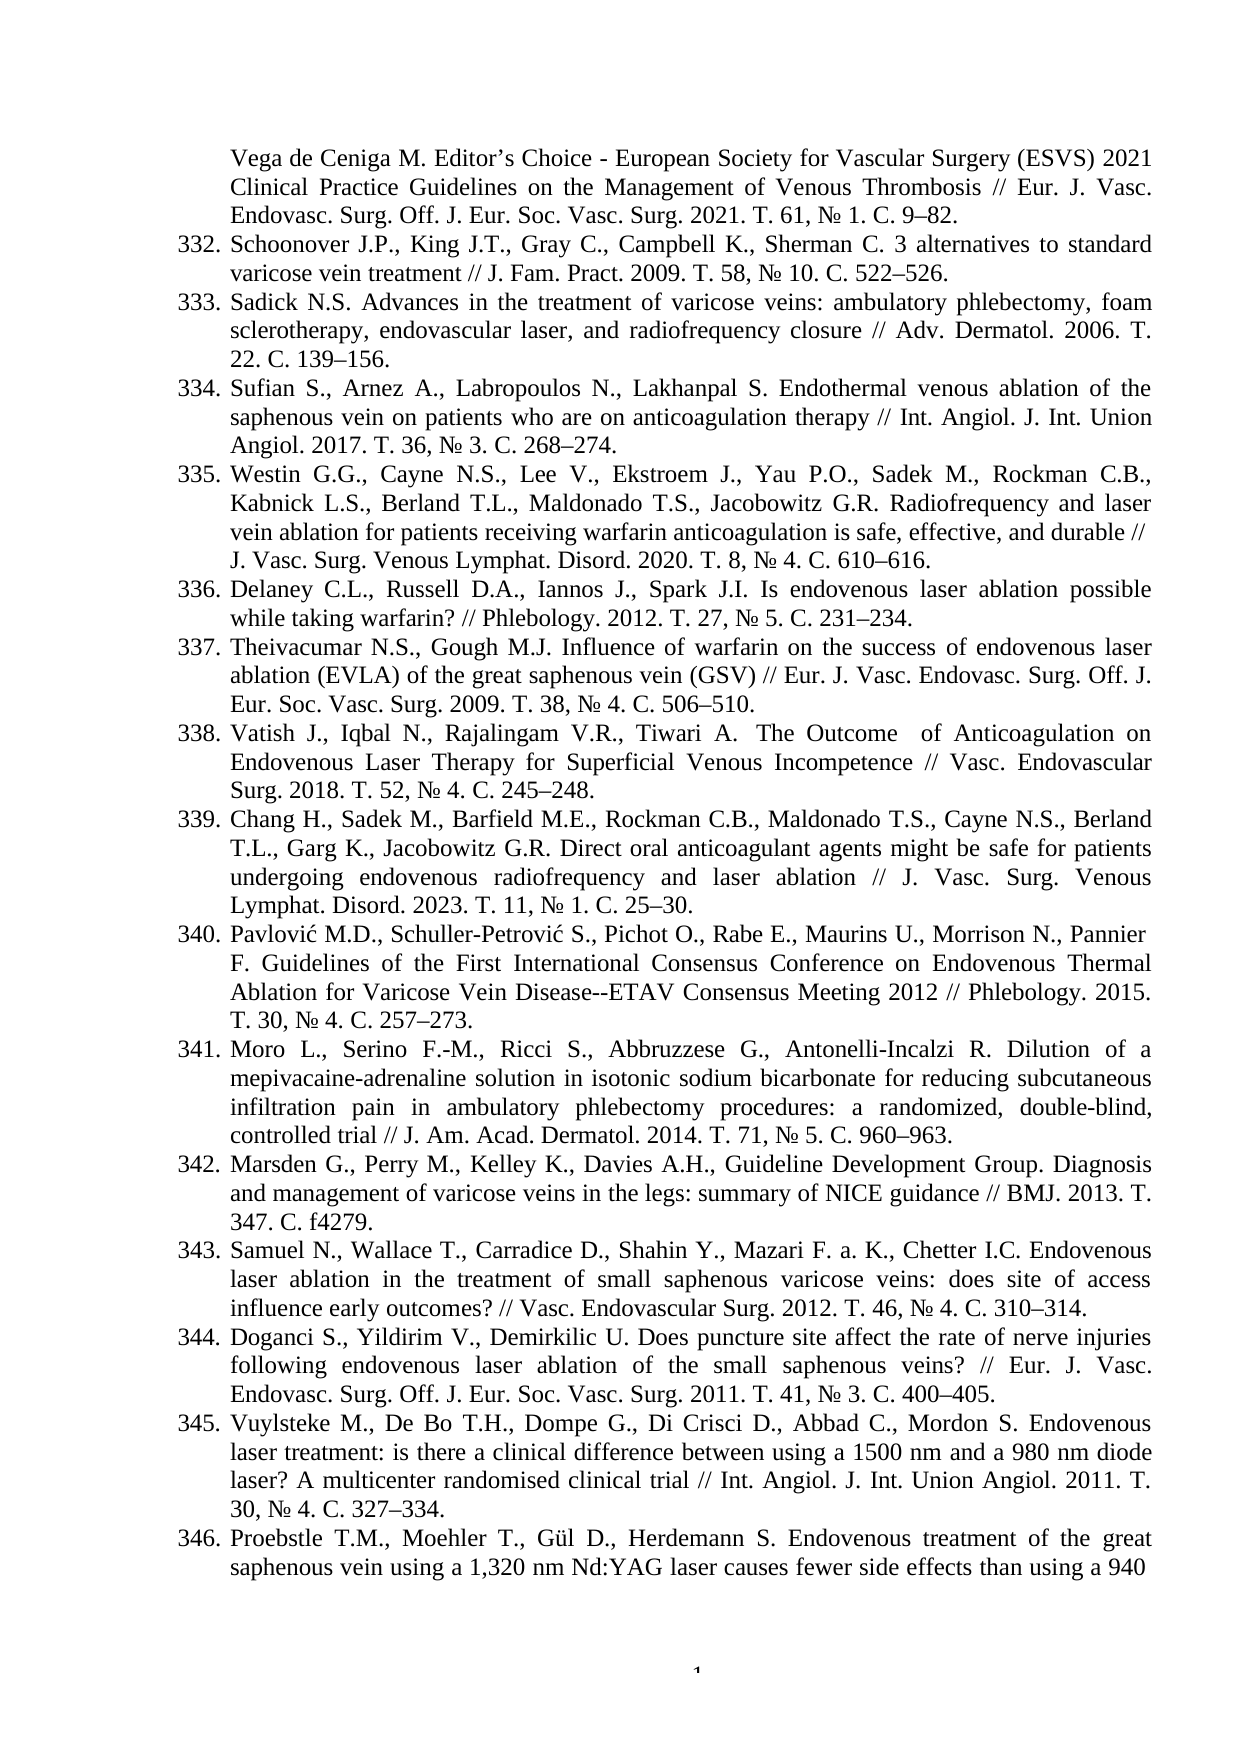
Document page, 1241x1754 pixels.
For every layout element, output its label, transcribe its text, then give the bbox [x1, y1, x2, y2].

text F. Guidelines of the First International Consensus Conference on Endovenous Thermal Ablation for Varicose Vein Disease--ETAV Consensus Meeting 2012 // Phlebology. 2015. Т. 30, № 4. С. 257–273. [230, 948, 1152, 1034]
list Proebstle T.M., Moehler T., Gül D., Herdemann S. Endovenous treatment of the great saphenous vein using a 1,320 nm Nd:YAG laser causes fewer side effects than using a 940 [177, 1523, 1152, 1580]
list Pavlović M.D., Schuller-Petrović S., Pichot O., Rabe E., Maurins U., Morrison N., Pannier [177, 919, 1163, 948]
list Doganci S., Yildirim V., Demirkilic U. Does puncture site affect the rate of nerve injuries following endovenous laser ablation of the small saphenous veins? // Eur. J. Vasc. Endovasc. Surg. Off. J. Eur. Soc. Vasc. Surg. 2011. Т. 41, № 3. С. 400–405. [177, 1322, 1152, 1408]
text Vega de Ceniga M. Editor’s Choice - European Society for Vascular Surgery (ESVS) 2021 Clinical Practice Guidelines on the Management of Venous Thrombosis // Eur. J. Vasc. Endovasc. Surg. Off. J. Eur. Soc. Vasc. Surg. 2021. Т. 61, № 1. С. 9–82. [230, 143, 1152, 229]
list Moro L., Serino F.-M., Ricci S., Abbruzzese G., Antonelli-Incalzi R. Dilution of a mepivacaine-adrenaline solution in isotonic sodium bicarbonate for reducing subcutaneous infiltration pain in ambulatory phlebectomy procedures: a randomized, double-blind, controlled trial // J. Am. Acad. Dermatol. 2014. Т. 71, № 5. С. 960–963. [177, 1034, 1152, 1149]
list Sadick N.S. Advances in the treatment of varicose veins: ambulatory phlebectomy, foam sclerotherapy, endovascular laser, and radiofrequency closure // Adv. Dermatol. 2006. Т. 22. С. 139–156. [177, 287, 1152, 373]
list Sufian S., Arnez A., Labropoulos N., Lakhanpal S. Endothermal venous ablation of the saphenous vein on patients who are on anticoagulation therapy // Int. Angiol. J. Int. Union Angiol. 2017. Т. 36, № 3. С. 268–274. [177, 373, 1152, 459]
list Westin G.G., Cayne N.S., Lee V., Ekstroem J., Yau P.O., Sadek M., Rockman C.B., Kabnick L.S., Berland T.L., Maldonado T.S., Jacobowitz G.R. Radiofrequency and laser vein ablation for patients receiving warfarin anticoagulation is safe, effective, and durable // [177, 459, 1152, 545]
list Vatish J., Iqbal N., Rajalingam V.R., Tiwari A. The Outcome of Anticoagulation on Endovenous Laser Therapy for Superficial Venous Incompetence // Vasc. Endovascular Surg. 2018. Т. 52, № 4. С. 245–248. [177, 718, 1152, 804]
list Theivacumar N.S., Gough M.J. Influence of warfarin on the success of endovenous laser ablation (EVLA) of the great saphenous vein (GSV) // Eur. J. Vasc. Endovasc. Surg. Off. J. Eur. Soc. Vasc. Surg. 2009. Т. 38, № 4. С. 506–510. [177, 632, 1152, 718]
list Schoonover J.P., King J.T., Gray C., Campbell K., Sherman C. 3 alternatives to standard varicose vein treatment // J. Fam. Pract. 2009. Т. 58, № 10. С. 522–526. [177, 229, 1152, 287]
list Marsden G., Perry M., Kelley K., Davies A.H., Guideline Development Group. Diagnosis and management of varicose veins in the legs: summary of NICE guidance // BMJ. 2013. Т. 347. С. f4279. [177, 1149, 1152, 1235]
list Vuylsteke M., De Bo T.H., Dompe G., Di Crisci D., Abbad C., Mordon S. Endovenous laser treatment: is there a clinical difference between using a 1500 nm and a 980 nm diode laser? A multicenter randomised clinical trial // Int. Angiol. J. Int. Union Angiol. 2011. Т. 30, № 4. С. 327–334. [177, 1408, 1152, 1523]
list Delaney C.L., Russell D.A., Iannos J., Spark J.I. Is endovenous laser ablation possible while taking warfarin? // Phlebology. 2012. Т. 27, № 5. С. 231–234. [177, 574, 1152, 632]
text J. Vasc. Surg. Venous Lymphat. Disord. 2020. Т. 8, № 4. С. 610–616. [230, 545, 1163, 574]
list Samuel N., Wallace T., Carradice D., Shahin Y., Mazari F. a. K., Chetter I.C. Endovenous laser ablation in the treatment of small saphenous varicose veins: does site of access influence early outcomes? // Vasc. Endovascular Surg. 2012. Т. 46, № 4. С. 310–314. [177, 1235, 1152, 1322]
list Chang H., Sadek M., Barfield M.E., Rockman C.B., Maldonado T.S., Cayne N.S., Berland T.L., Garg K., Jacobowitz G.R. Direct oral anticoagulant agents might be safe for patients undergoing endovenous radiofrequency and laser ablation // J. Vasc. Surg. Venous Lymphat. Disord. 2023. Т. 11, № 1. С. 25–30. [177, 804, 1152, 919]
